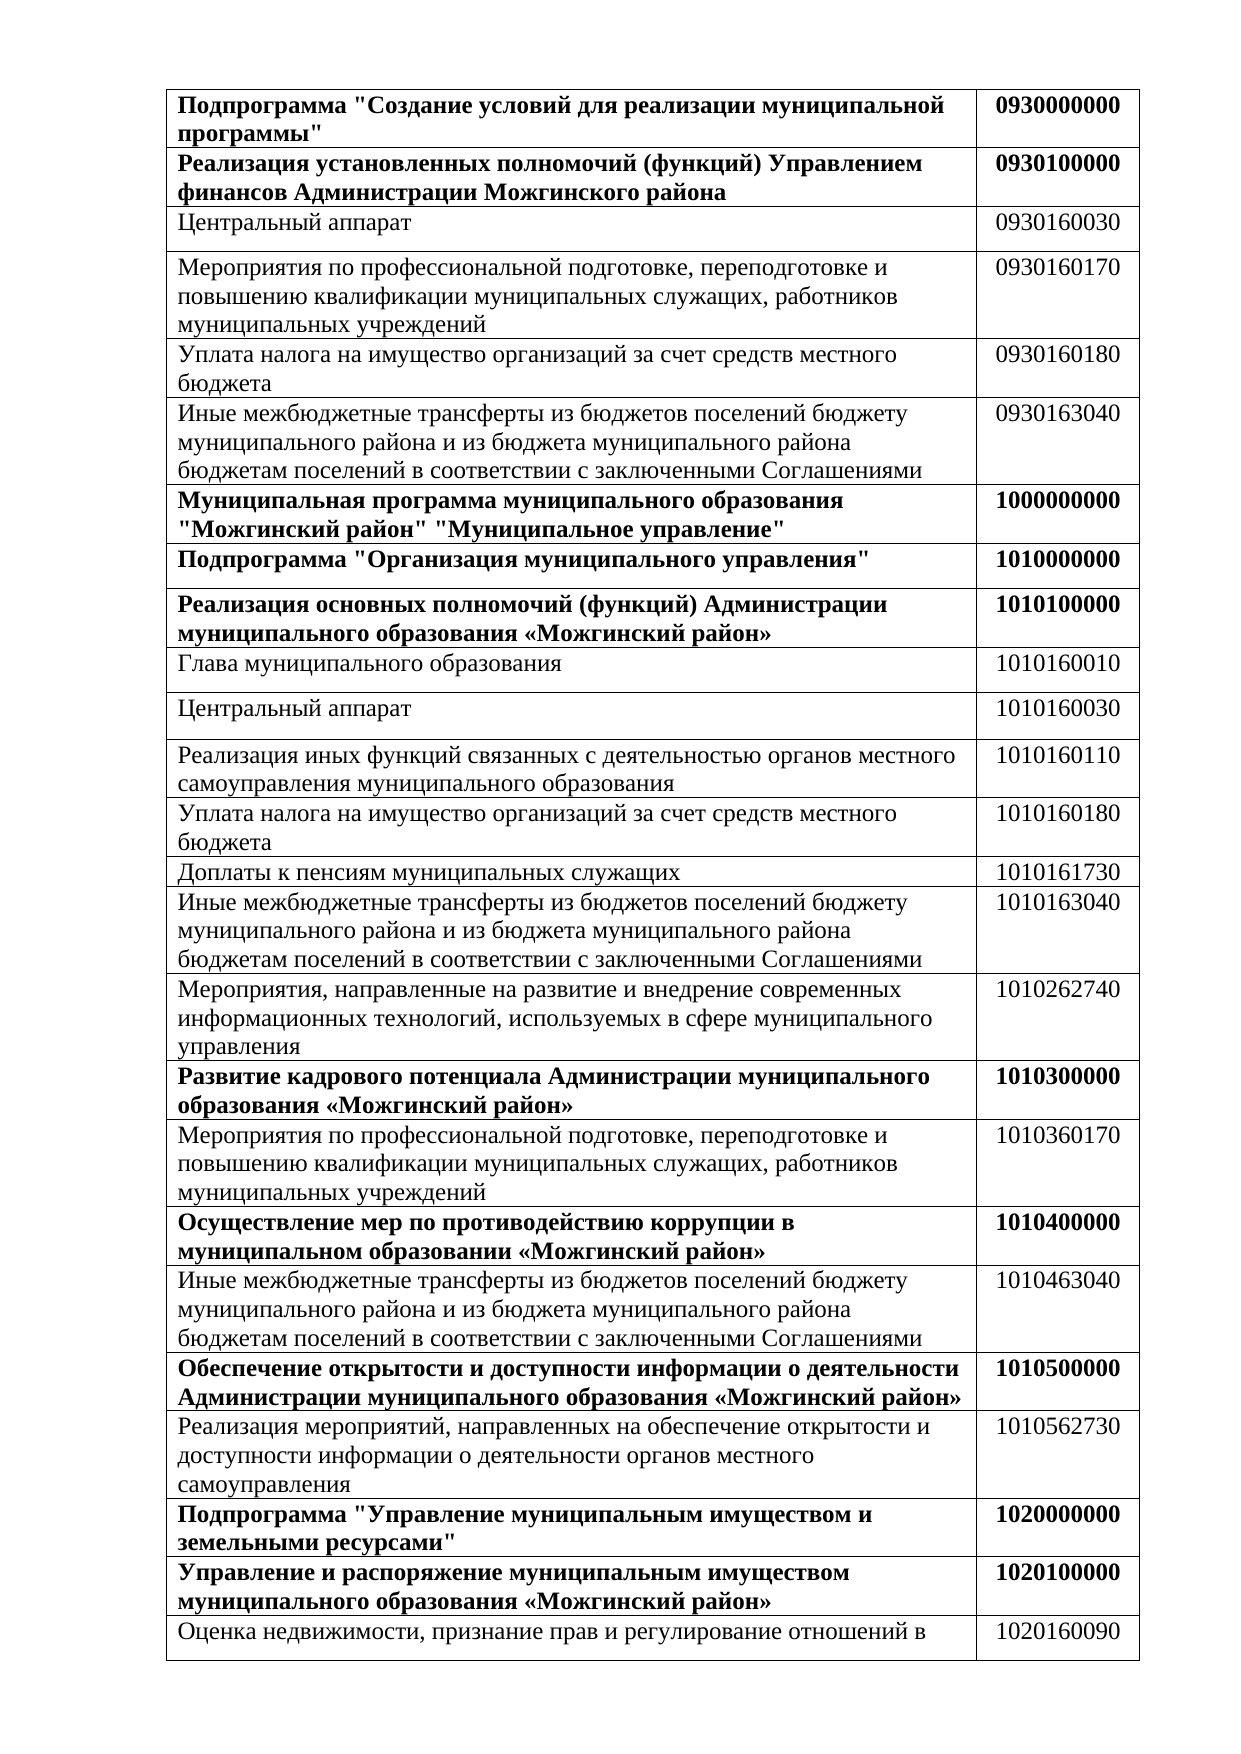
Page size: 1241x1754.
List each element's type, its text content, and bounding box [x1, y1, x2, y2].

table_cell 1010160010 [977, 648, 1139, 692]
table_cell 1010463040 [977, 1266, 1139, 1352]
table_cell 0930000000 [977, 90, 1139, 147]
table_cell Центральный аппарат [167, 693, 976, 739]
table_cell Подпрограмма "Создание условий для реализации муниципальной программы" [167, 90, 976, 147]
table_cell Реализация основных полномочий (функций) Администрации муниципального образования «Можгинский район» [167, 589, 976, 647]
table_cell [167, 1616, 976, 1660]
table_cell Подпрограмма "Организация муниципального управления" [167, 544, 976, 588]
table_cell 1010000000 [977, 544, 1139, 588]
table_cell 1010400000 [977, 1207, 1139, 1264]
table_cell 1010360170 [977, 1120, 1139, 1206]
table_cell Реализация мероприятий, направленных на обеспечение открытости и доступности информации о деятельности органов местного самоуправления [167, 1411, 976, 1498]
table_cell 1010160110 [977, 740, 1139, 797]
table_cell Мероприятия по профессиональной подготовке, переподготовке и повышению квалификации муниципальных служащих, работников муниципальных учреждений [167, 252, 976, 338]
table_cell 0930160170 [977, 252, 1139, 338]
table_cell Иные межбюджетные трансферты из бюджетов поселений бюджету муниципального района и из бюджета муниципального района бюджетам поселений в соответствии с заключенными Соглашениями [167, 1266, 976, 1352]
table_cell Доплаты к пенсиям муниципальных служащих [167, 857, 976, 886]
table_cell Иные межбюджетные трансферты из бюджетов поселений бюджету муниципального района и из бюджета муниципального района бюджетам поселений в соответствии с заключенными Соглашениями [167, 887, 976, 973]
table_cell Развитие кадрового потенциала Администрации муниципального образования «Можгинский район» [167, 1061, 976, 1119]
table_cell Реализация иных функций связанных с деятельностью органов местного самоуправления муниципального образования [167, 740, 976, 797]
table_cell Реализация установленных полномочий (функций) Управлением финансов Администрации Можгинского района [167, 148, 976, 206]
table_cell Глава муниципального образования [167, 648, 976, 692]
table_cell Иные межбюджетные трансферты из бюджетов поселений бюджету муниципального района и из бюджета муниципального района бюджетам поселений в соответствии с заключенными Соглашениями [167, 398, 976, 484]
table_cell 0930100000 [977, 148, 1139, 206]
table_cell 1010100000 [977, 589, 1139, 647]
table_cell 1010160030 [977, 693, 1139, 739]
table_cell Мероприятия по профессиональной подготовке, переподготовке и повышению квалификации муниципальных служащих, работников муниципальных учреждений [167, 1120, 976, 1206]
table_cell 1010160180 [977, 798, 1139, 856]
table_cell 1010300000 [977, 1061, 1139, 1119]
table_cell 1020160090 [977, 1616, 1139, 1660]
table_cell 1010562730 [977, 1411, 1139, 1498]
table_cell Центральный аппарат [167, 207, 976, 251]
table_cell 1020100000 [977, 1557, 1139, 1615]
table_cell Осуществление мер по противодействию коррупции в муниципальном образовании «Можгинский район» [167, 1207, 976, 1264]
table_cell Муниципальная программа муниципального образования "Можгинский район" "Муниципальное управление" [167, 485, 976, 543]
table_cell Мероприятия, направленные на развитие и внедрение современных информационных технологий, используемых в сфере муниципального управления [167, 974, 976, 1060]
table_cell 0930160180 [977, 339, 1139, 397]
table_cell Управление и распоряжение муниципальным имуществом муниципального образования «Можгинский район» [167, 1557, 976, 1615]
table_cell 1020000000 [977, 1499, 1139, 1556]
table_cell Подпрограмма "Управление муниципальным имуществом и земельными ресурсами" [167, 1499, 976, 1556]
table_cell Обеспечение открытости и доступности информации о деятельности Администрации муниципального образования «Можгинский район» [167, 1353, 976, 1410]
table_cell 1010161730 [977, 857, 1139, 886]
table_cell Уплата налога на имущество организаций за счет средств местного бюджета [167, 339, 976, 397]
table_cell 0930163040 [977, 398, 1139, 484]
table_cell 1010262740 [977, 974, 1139, 1060]
table_cell Уплата налога на имущество организаций за счет средств местного бюджета [167, 798, 976, 856]
table_cell 1010500000 [977, 1353, 1139, 1410]
table_cell 1010163040 [977, 887, 1139, 973]
table_cell 0930160030 [977, 207, 1139, 251]
table_cell 1000000000 [977, 485, 1139, 543]
